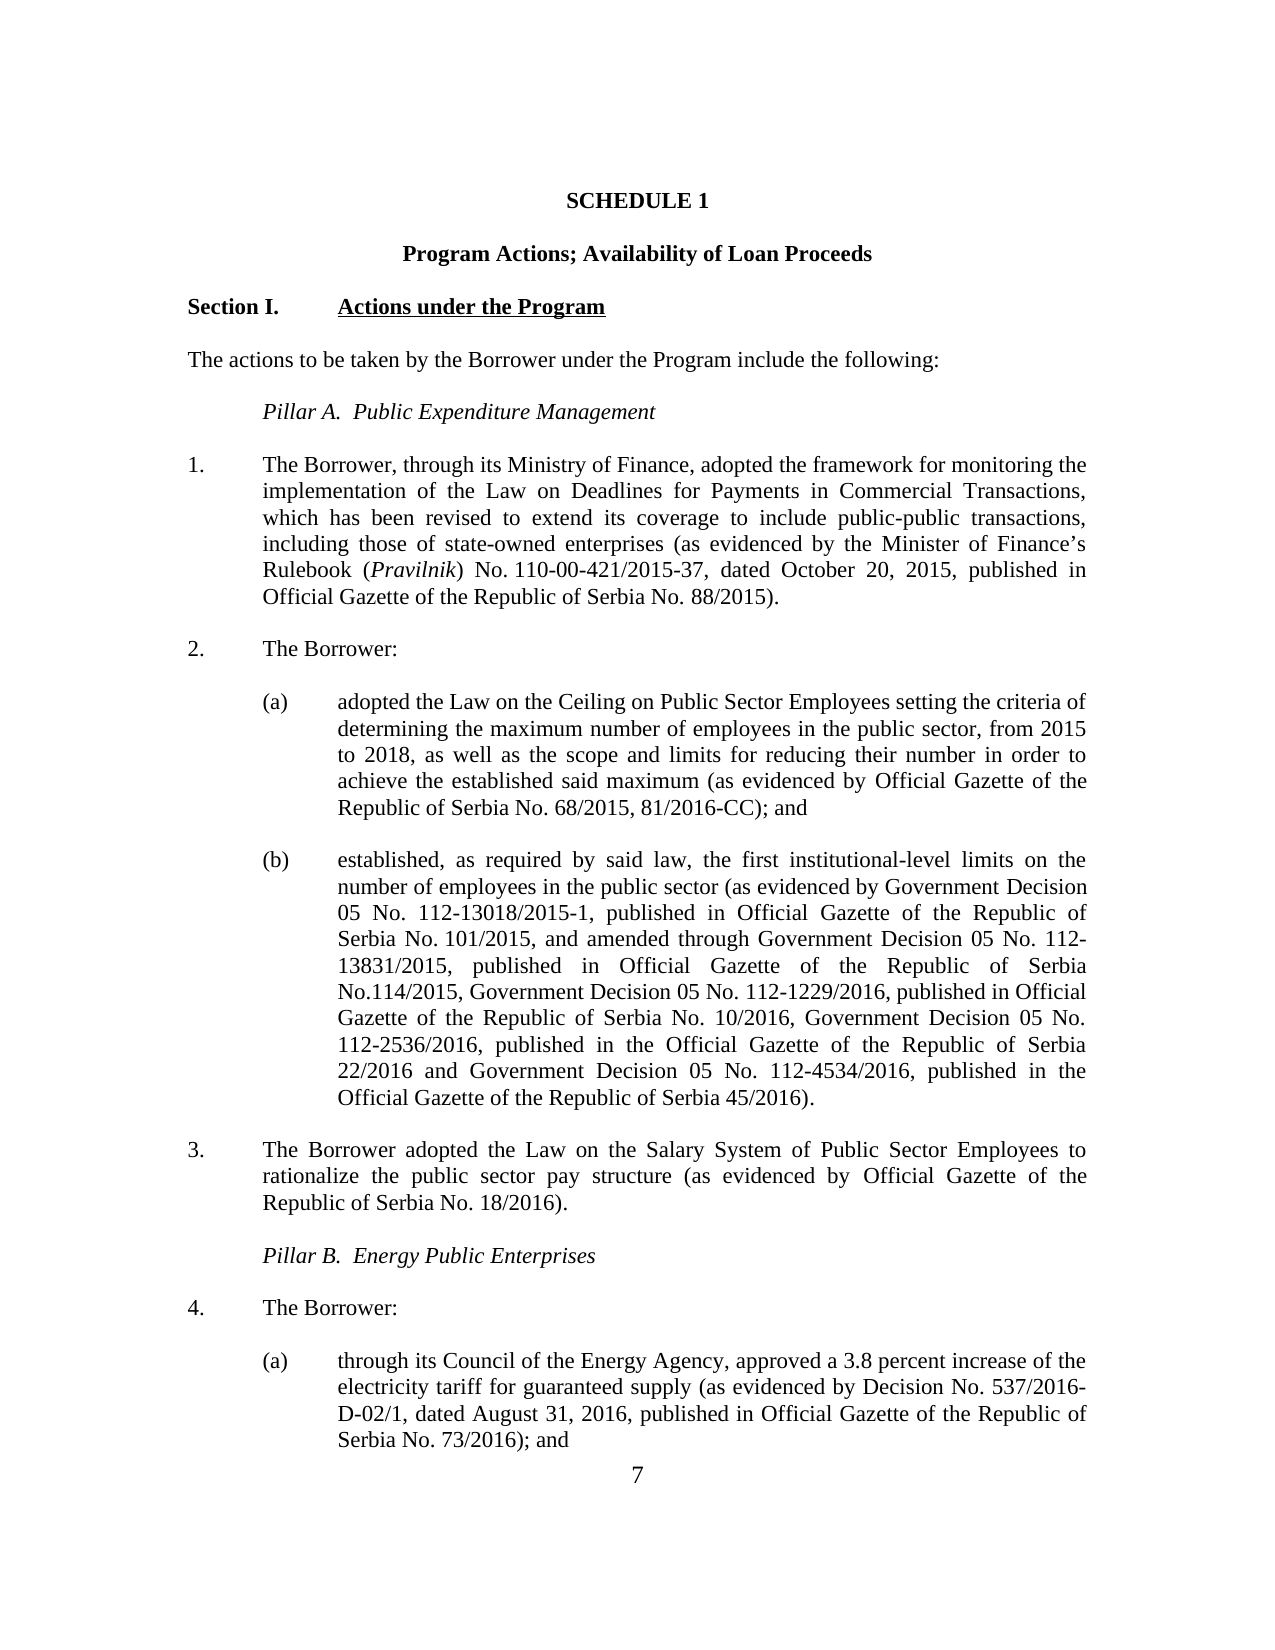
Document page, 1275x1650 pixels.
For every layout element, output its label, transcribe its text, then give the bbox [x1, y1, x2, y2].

text 4. The Borrower: [187, 1294, 1087, 1321]
text Pillar B. Energy Public Enterprises [262, 1242, 1087, 1268]
text 2. The Borrower: [187, 636, 1087, 662]
text SCHEDULE 1 [187, 187, 1087, 214]
text (a) adopted the Law on the Ceiling on Public Sector Employees setting the criteria of determining the maximum number of employees in the public sector, from 2015 to 2018, as well as the scope and limits for reducing their number in order to achieve the established said maximum (as evidenced by Official Gazette of the Republic of Serbia No. 68/2015, 81/2016-CC); and [262, 688, 1087, 820]
text 3. The Borrower adopted the Law on the Salary System of Public Sector Employees to rationalize the public sector pay structure (as evidenced by Official Gazette of the Republic of Serbia No. 18/2016). [187, 1136, 1087, 1215]
text (b) established, as required by said law, the first institutional-level limits on the number of employees in the public sector (as evidenced by Government Decision 05 No. 112-13018/2015-1, published in Official Gazette of the Republic of Serbia No. 101/2015, and amended through Government Decision 05 No. 112-13831/2015, published in Official Gazette of the Republic of Serbia No.114/2015, Government Decision 05 No. 112-1229/2016, published in Official Gazette of the Republic of Serbia No. 10/2016, Government Decision 05 No. 112-2536/2016, published in the Official Gazette of the Republic of Serbia 22/2016 and Government Decision 05 No. 112-4534/2016, published in the Official Gazette of the Republic of Serbia 45/2016). [262, 846, 1087, 1110]
text The actions to be taken by the Borrower under the Program include the following: [187, 346, 1087, 372]
text (a) through its Council of the Energy Agency, approved a 3.8 percent increase of the electricity tariff for guaranteed supply (as evidenced by Decision No. 537/2016-D-02/1, dated August 31, 2016, published in Official Gazette of the Republic of Serbia No. 73/2016); and [262, 1347, 1087, 1452]
text Program Actions; Availability of Loan Proceeds [187, 240, 1087, 267]
text Pillar A. Public Expenditure Management [262, 398, 1087, 425]
text 1. The Borrower, through its Ministry of Finance, adopted the framework for monitoring the implementation of the Law on Deadlines for Payments in Commercial Transactions, which has been revised to extend its coverage to include public-public transactions, including those of state-owned enterprises (as evidenced by the Minister of Finance’s Rulebook (Pravilnik) No. 110-00-421/2015-37, dated October 20, 2015, published in Official Gazette of the Republic of Serbia No. 88/2015). [187, 451, 1087, 609]
text Actions under the Program [187, 293, 1087, 319]
